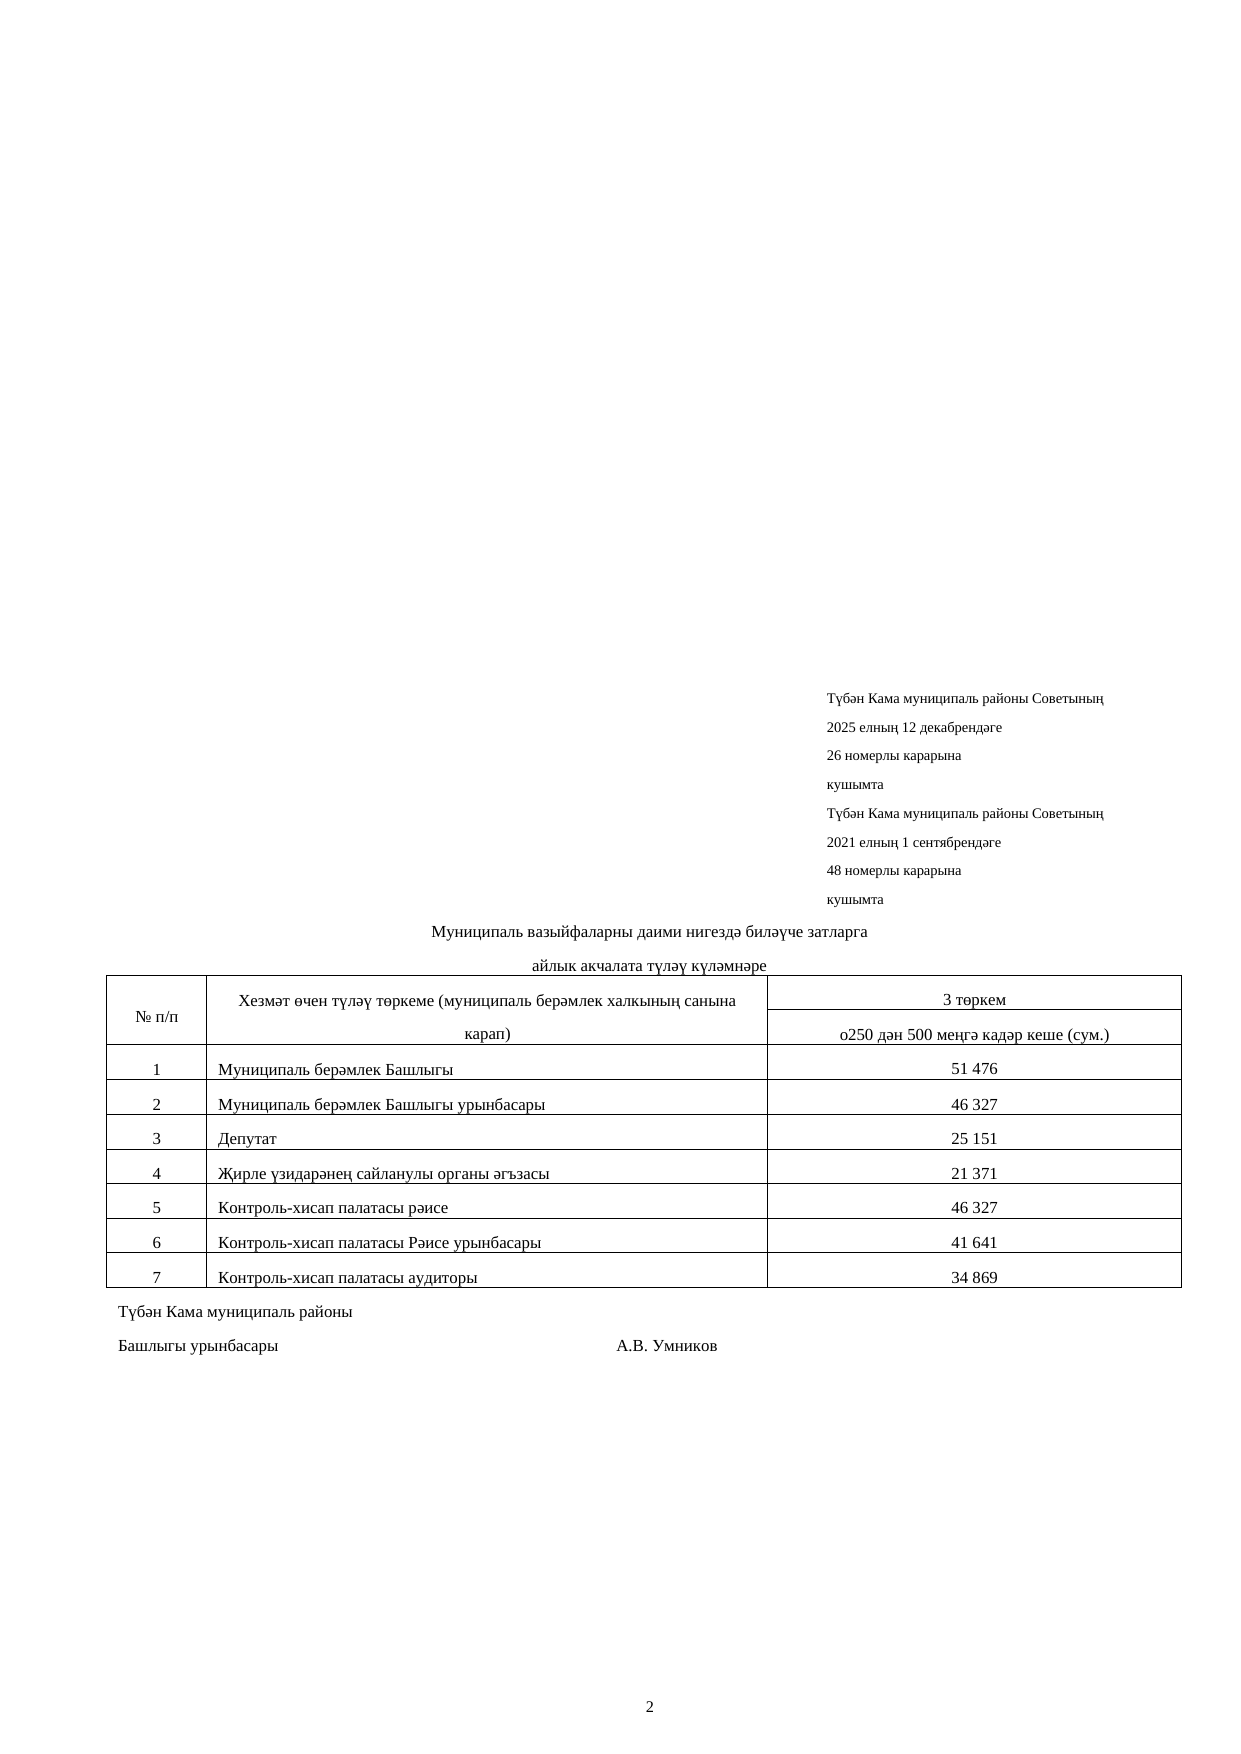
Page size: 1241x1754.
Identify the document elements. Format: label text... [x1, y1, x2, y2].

table_cell 3 [107, 1115, 206, 1148]
table_cell Контроль-хисап палатасы Рәисе урынбасары [207, 1219, 767, 1252]
table_cell 46 327 [768, 1080, 1181, 1114]
table_cell 7 [107, 1253, 206, 1287]
table_cell 6 [107, 1219, 206, 1252]
text 2025 елның 12 декабрендәге [827, 706, 1181, 735]
text кушымта [827, 764, 1181, 793]
table_header 3 төркем [768, 976, 1181, 1009]
table_cell Муниципаль берәмлек Башлыгы урынбасары [207, 1080, 767, 1114]
table_cell 1 [107, 1045, 206, 1079]
table_cell 25 151 [768, 1115, 1181, 1148]
table_cell 21 371 [768, 1150, 1181, 1183]
text Муниципаль вазыйфаларны даими нигездә биләүче затларга [118, 908, 1181, 941]
table_header № п/п [107, 976, 206, 1044]
table_cell Муниципаль берәмлек Башлыгы [207, 1045, 767, 1079]
table_cell 2 [107, 1080, 206, 1114]
table_cell 41 641 [768, 1219, 1181, 1252]
table_cell о250 дән 500 меңгә кадәр кеше (сум.) [768, 1010, 1181, 1044]
table_cell 5 [107, 1184, 206, 1218]
table_cell Депутат [207, 1115, 767, 1148]
text Түбән Кама муниципаль районы Советының [827, 678, 1181, 706]
text 48 номерлы карарына [827, 850, 1181, 879]
text Башлыгы урынбасары А.В. Умников [118, 1321, 1181, 1355]
table_cell 34 869 [768, 1253, 1181, 1287]
table_cell 51 476 [768, 1045, 1181, 1079]
text Түбән Кама муниципаль районы Советының [827, 793, 1181, 821]
table_cell Җирле үзидарәнең сайланулы органы әгъзасы [207, 1150, 767, 1183]
text 2021 елның 1 сентябрендәге [827, 821, 1181, 850]
table_cell Контроль-хисап палатасы аудиторы [207, 1253, 767, 1287]
text 26 номерлы карарына [827, 735, 1181, 764]
table_cell Контроль-хисап палатасы рәисе [207, 1184, 767, 1218]
text Түбән Кама муниципаль районы [118, 1288, 1181, 1321]
text кушымта [827, 879, 1181, 908]
table_cell 46 327 [768, 1184, 1181, 1218]
table_header Хезмәт өчен түләү төркеме (муниципаль берәмлек халкының санына карап) [207, 976, 767, 1044]
table_cell 4 [107, 1150, 206, 1183]
text айлык акчалата түләү күләмнәре [118, 941, 1181, 975]
